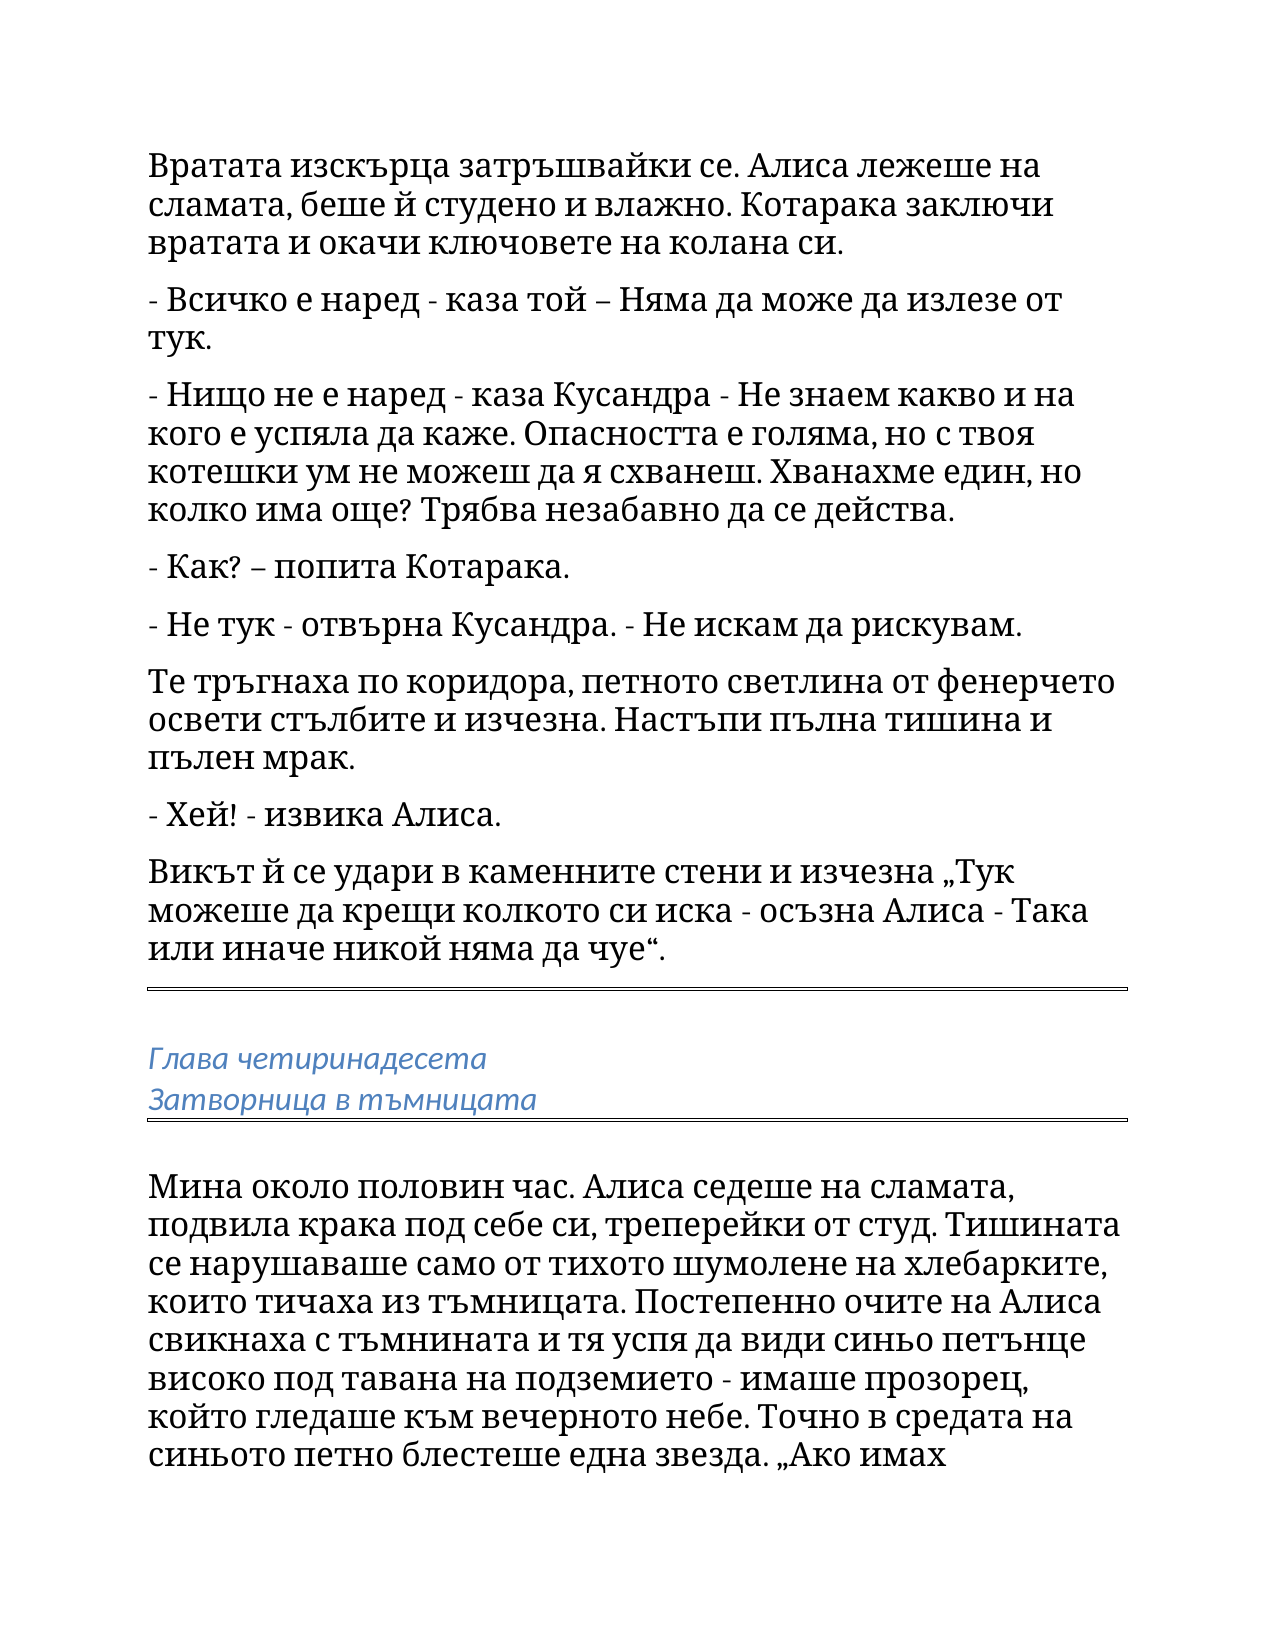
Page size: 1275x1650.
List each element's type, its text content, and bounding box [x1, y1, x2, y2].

subtitle Глава четиринадесета Затворница в тъмницата [148, 1037, 1127, 1118]
text Те тръгнаха по коридора, петното светлина от фенерчето освети стълбите и изчезна. Настъпи пълна тишина и пълен мрак. [148, 663, 1127, 778]
text - Хей! - извика Алиса. [148, 797, 1127, 835]
text Вратата изскърца затръшвайки се. Алиса лежеше на сламата, беше й студено и влажно. Котарака заключи вратата и окачи ключовете на колана си. [148, 148, 1127, 263]
text - Нищо не е наред - каза Кусандра - Не знаем какво и на кого е успяла да каже. Опасността е голяма, но с твоя котешки ум не можеш да я схванеш. Хванахме един, но колко има още? Трябва незабавно да се действа. [148, 377, 1127, 530]
text - Всичко е наред - каза той – Няма да може да излезе от тук. [148, 281, 1127, 358]
text Викът й се удари в каменните стени и изчезна „Тук можеше да крещи колкото си иска - осъзна Алиса - Така или иначе никой няма да чуе“. [148, 854, 1127, 969]
text - Как? – попита Котарака. [148, 549, 1127, 587]
text - Не тук - отвърна Кусандра. - Не искам да рискувам. [148, 606, 1127, 644]
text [148, 1168, 1127, 1475]
